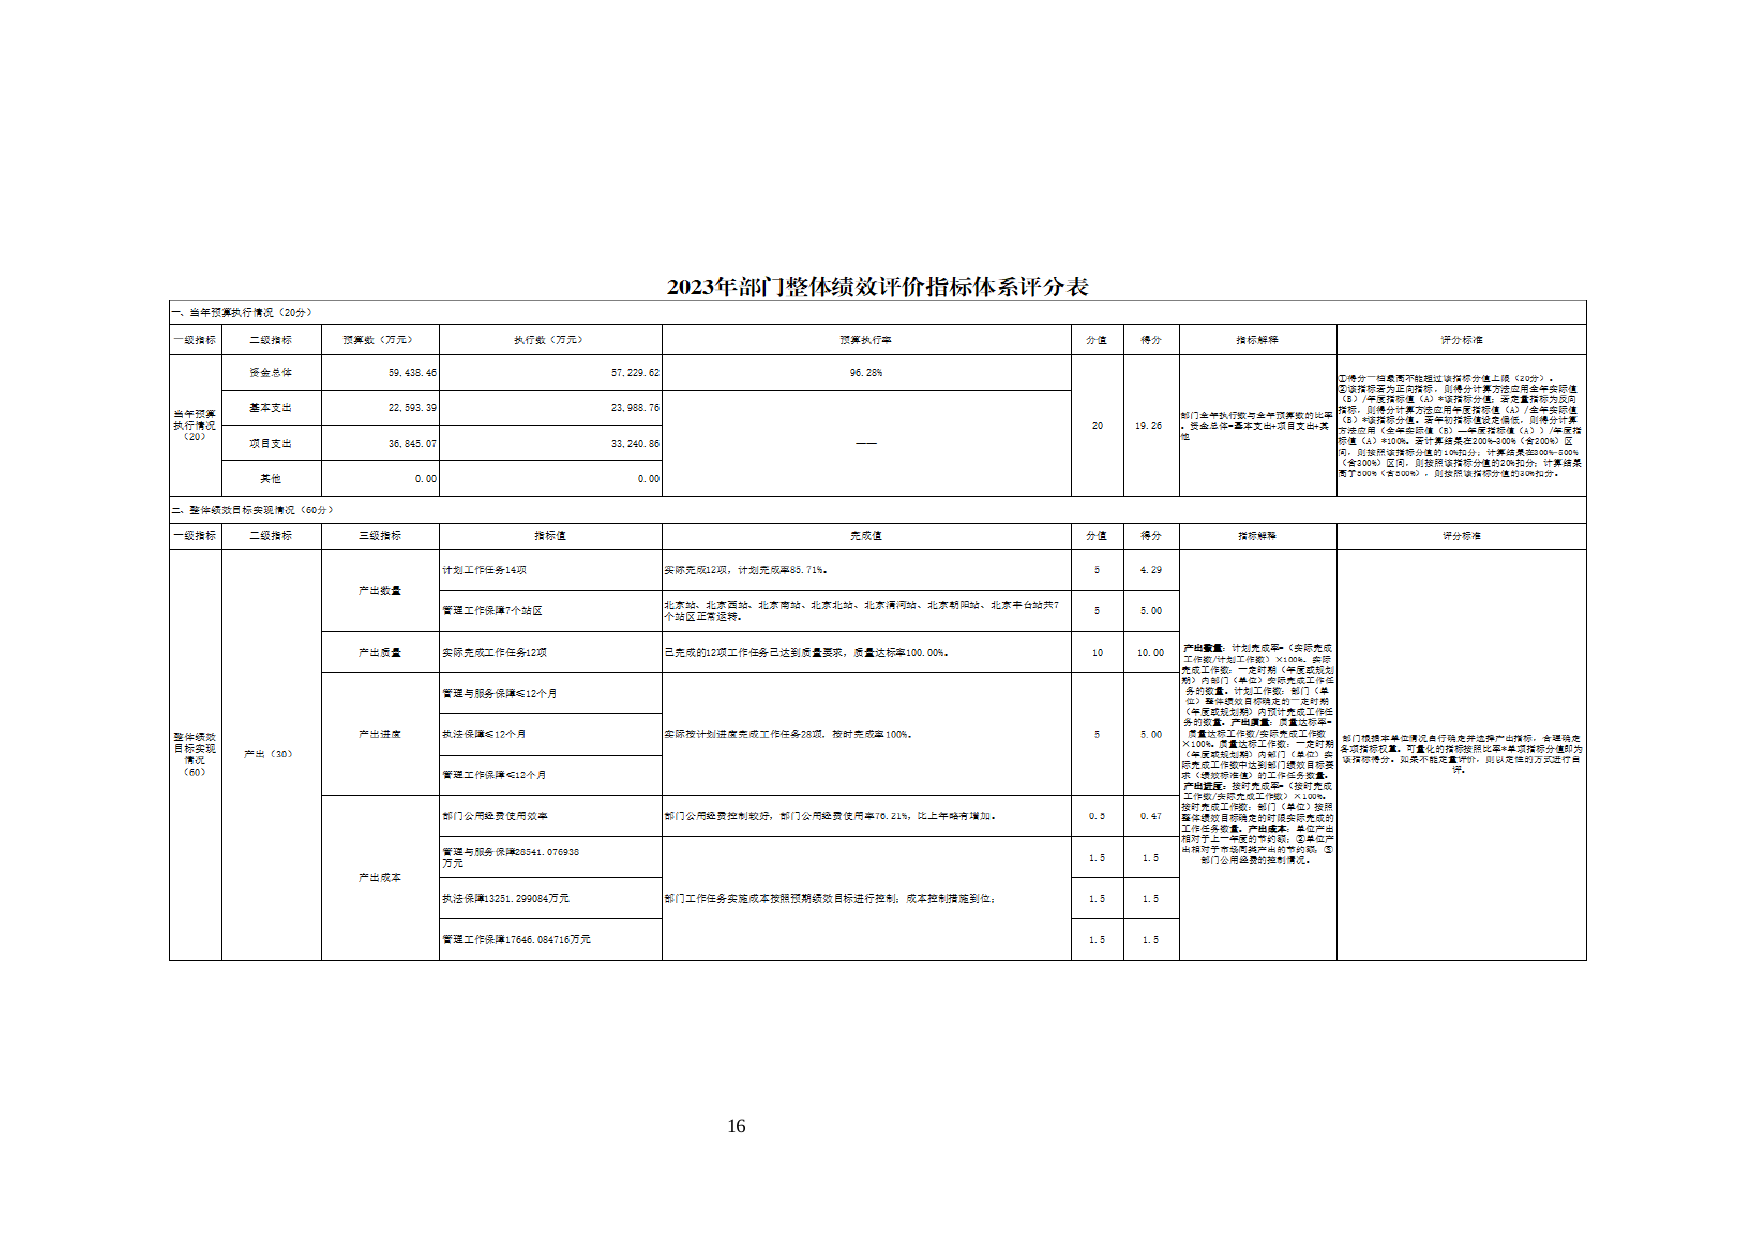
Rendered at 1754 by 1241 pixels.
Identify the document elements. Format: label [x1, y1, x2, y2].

picture [118, 244, 1635, 1000]
